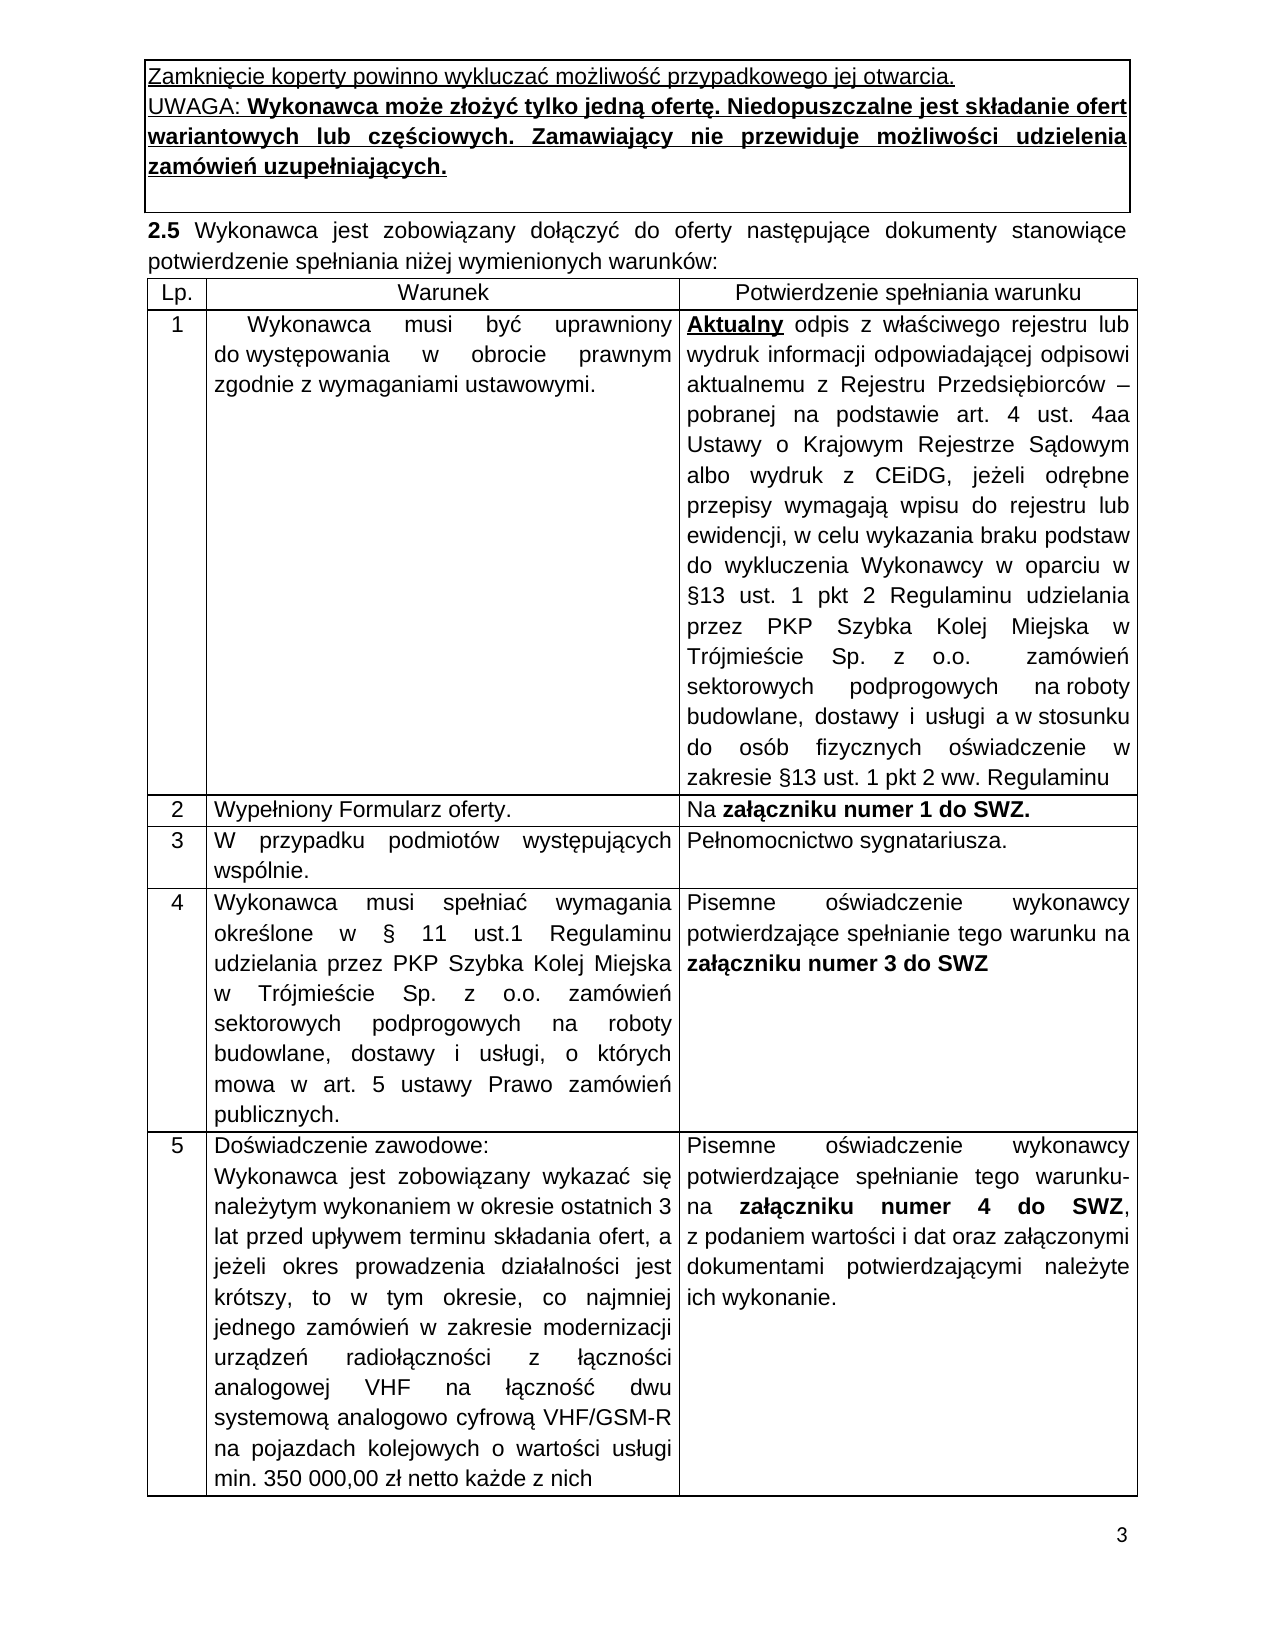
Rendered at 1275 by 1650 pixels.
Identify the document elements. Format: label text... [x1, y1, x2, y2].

table_header Warunek [207, 279, 679, 309]
table_cell 3 [148, 827, 206, 888]
text 2.5 Wykonawca jest zobowiązany dołączyć do oferty następujące dokumenty stanowiące potwierdzenie spełniania niżej wymienionych warunków: [148, 217, 1127, 274]
table_cell Aktualny odpis z właściwego rejestru lub wydruk informacji odpowiadającej odpisowi aktualnemu z Rejestru Przedsiębiorców – pobranej na podstawie art. 4 ust. 4aa Ustawy o Krajowym Rejestrze Sądowym albo wydruk z CEiDG, jeżeli odrębne przepisy wymagają wpisu do rejestru lub ewidencji, w celu wykazania braku podstaw do wykluczenia Wykonawcy w oparciu w §13 ust. 1 pkt 2 Regulaminu udzielania przez PKP Szybka Kolej Miejska w Trójmieście Sp. z o.o. zamówień sektorowych podprogowych na roboty budowlane, dostawy i usługi a w stosunku do osób fizycznych oświadczenie w zakresie §13 ust. 1 pkt 2 ww. Regulaminu [680, 311, 1137, 794]
table_header Potwierdzenie spełniania warunku [680, 279, 1137, 309]
table_header Lp. [148, 279, 206, 309]
table_cell Pisemne oświadczenie wykonawcy potwierdzające spełnianie tego warunku- na załączniku numer 4 do SWZ, z podaniem wartości i dat oraz załączonymi dokumentami potwierdzającymi należyte ich wykonanie. [680, 1133, 1137, 1495]
table_cell 5 [148, 1133, 206, 1495]
table_cell Wypełniony Formularz oferty. [207, 796, 679, 826]
table_cell Wykonawca musi być uprawniony do występowania w obrocie prawnym zgodnie z wymaganiami ustawowymi. [207, 311, 679, 794]
text Zamknięcie koperty powinno wykluczać możliwość przypadkowego jej otwarcia. [146, 61, 1129, 89]
table_cell Wykonawca musi spełniać wymagania określone w § 11 ust.1 Regulaminu udzielania przez PKP Szybka Kolej Miejska w Trójmieście Sp. z o.o. zamówień sektorowych podprogowych na roboty budowlane, dostawy i usługi, o których mowa w art. 5 ustawy Prawo zamówień publicznych. [207, 889, 679, 1131]
table_cell 4 [148, 889, 206, 1131]
table_cell 2 [148, 796, 206, 826]
table_cell Doświadczenie zawodowe: Wykonawca jest zobowiązany wykazać się należytym wykonaniem w okresie ostatnich 3 lat przed upływem terminu składania ofert, a jeżeli okres prowadzenia działalności jest krótszy, to w tym okresie, co najmniej jednego zamówień w zakresie modernizacji urządzeń radiołączności z łączności analogowej VHF na łączność dwu systemową analogowo cyfrową VHF/GSM-R na pojazdach kolejowych o wartości usługi min. 350 000,00 zł netto każde z nich [207, 1133, 679, 1495]
table_cell Pisemne oświadczenie wykonawcy potwierdzające spełnianie tego warunku na załączniku numer 3 do SWZ [680, 889, 1137, 1131]
table_cell Na załączniku numer 1 do SWZ. [680, 796, 1137, 826]
text UWAGA: Wykonawca może złożyć tylko jedną ofertę. Niedopuszczalne jest składanie ofert wariantowych lub częściowych. Zamawiający nie przewiduje możliwości udzielenia zamówień uzupełniających. [146, 89, 1129, 180]
table_cell 1 [148, 311, 206, 794]
table_cell W przypadku podmiotów występujących wspólnie. [207, 827, 679, 888]
table_cell Pełnomocnictwo sygnatariusza. [680, 827, 1137, 888]
